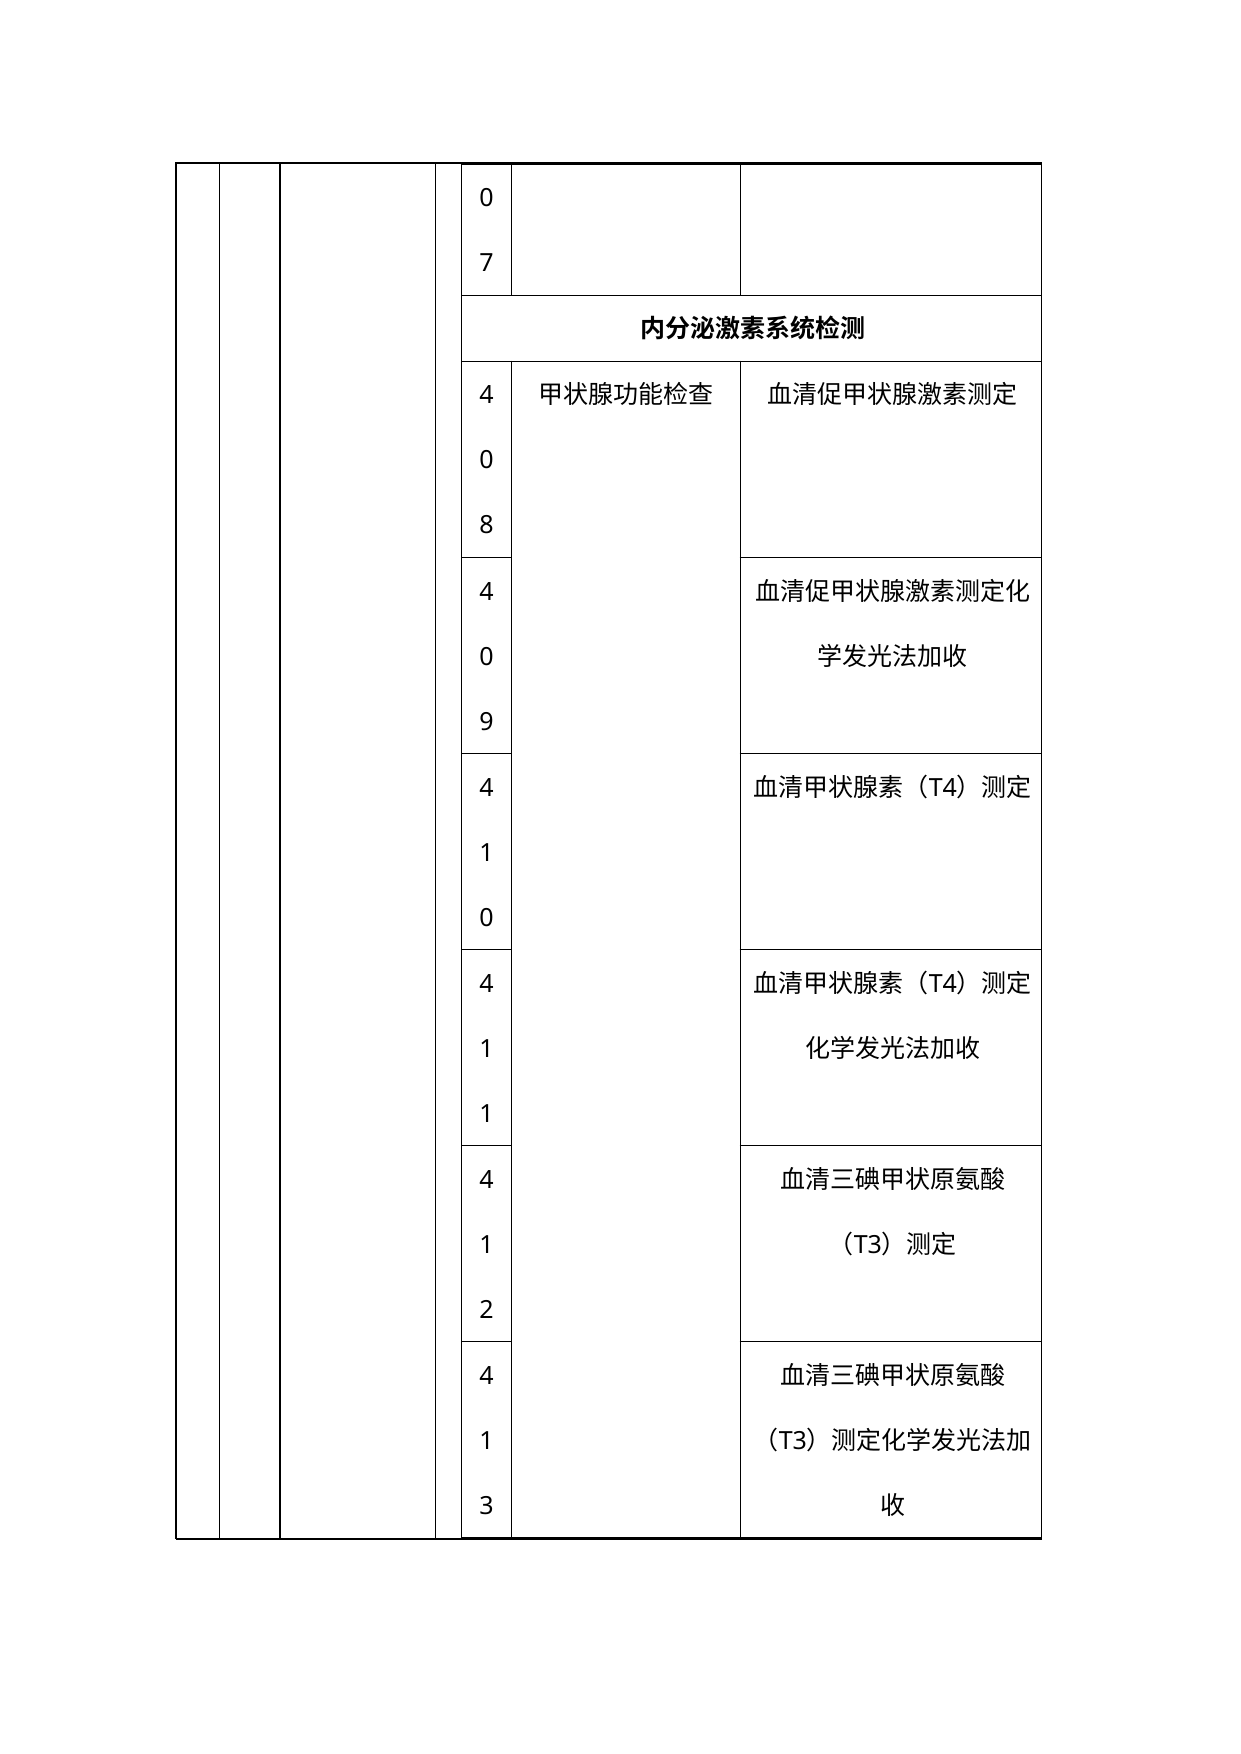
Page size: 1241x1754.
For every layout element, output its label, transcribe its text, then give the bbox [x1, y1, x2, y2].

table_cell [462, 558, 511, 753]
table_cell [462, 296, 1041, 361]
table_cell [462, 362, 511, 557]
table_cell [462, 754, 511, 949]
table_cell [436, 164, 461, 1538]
table_cell [220, 164, 279, 1538]
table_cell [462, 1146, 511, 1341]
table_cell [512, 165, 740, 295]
table_cell [281, 164, 435, 1538]
table_cell 1 [177, 164, 219, 1538]
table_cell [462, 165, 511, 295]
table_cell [741, 362, 1041, 557]
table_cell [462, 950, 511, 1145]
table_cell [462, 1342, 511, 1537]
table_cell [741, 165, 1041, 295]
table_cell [741, 1342, 1041, 1537]
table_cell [512, 362, 740, 1537]
